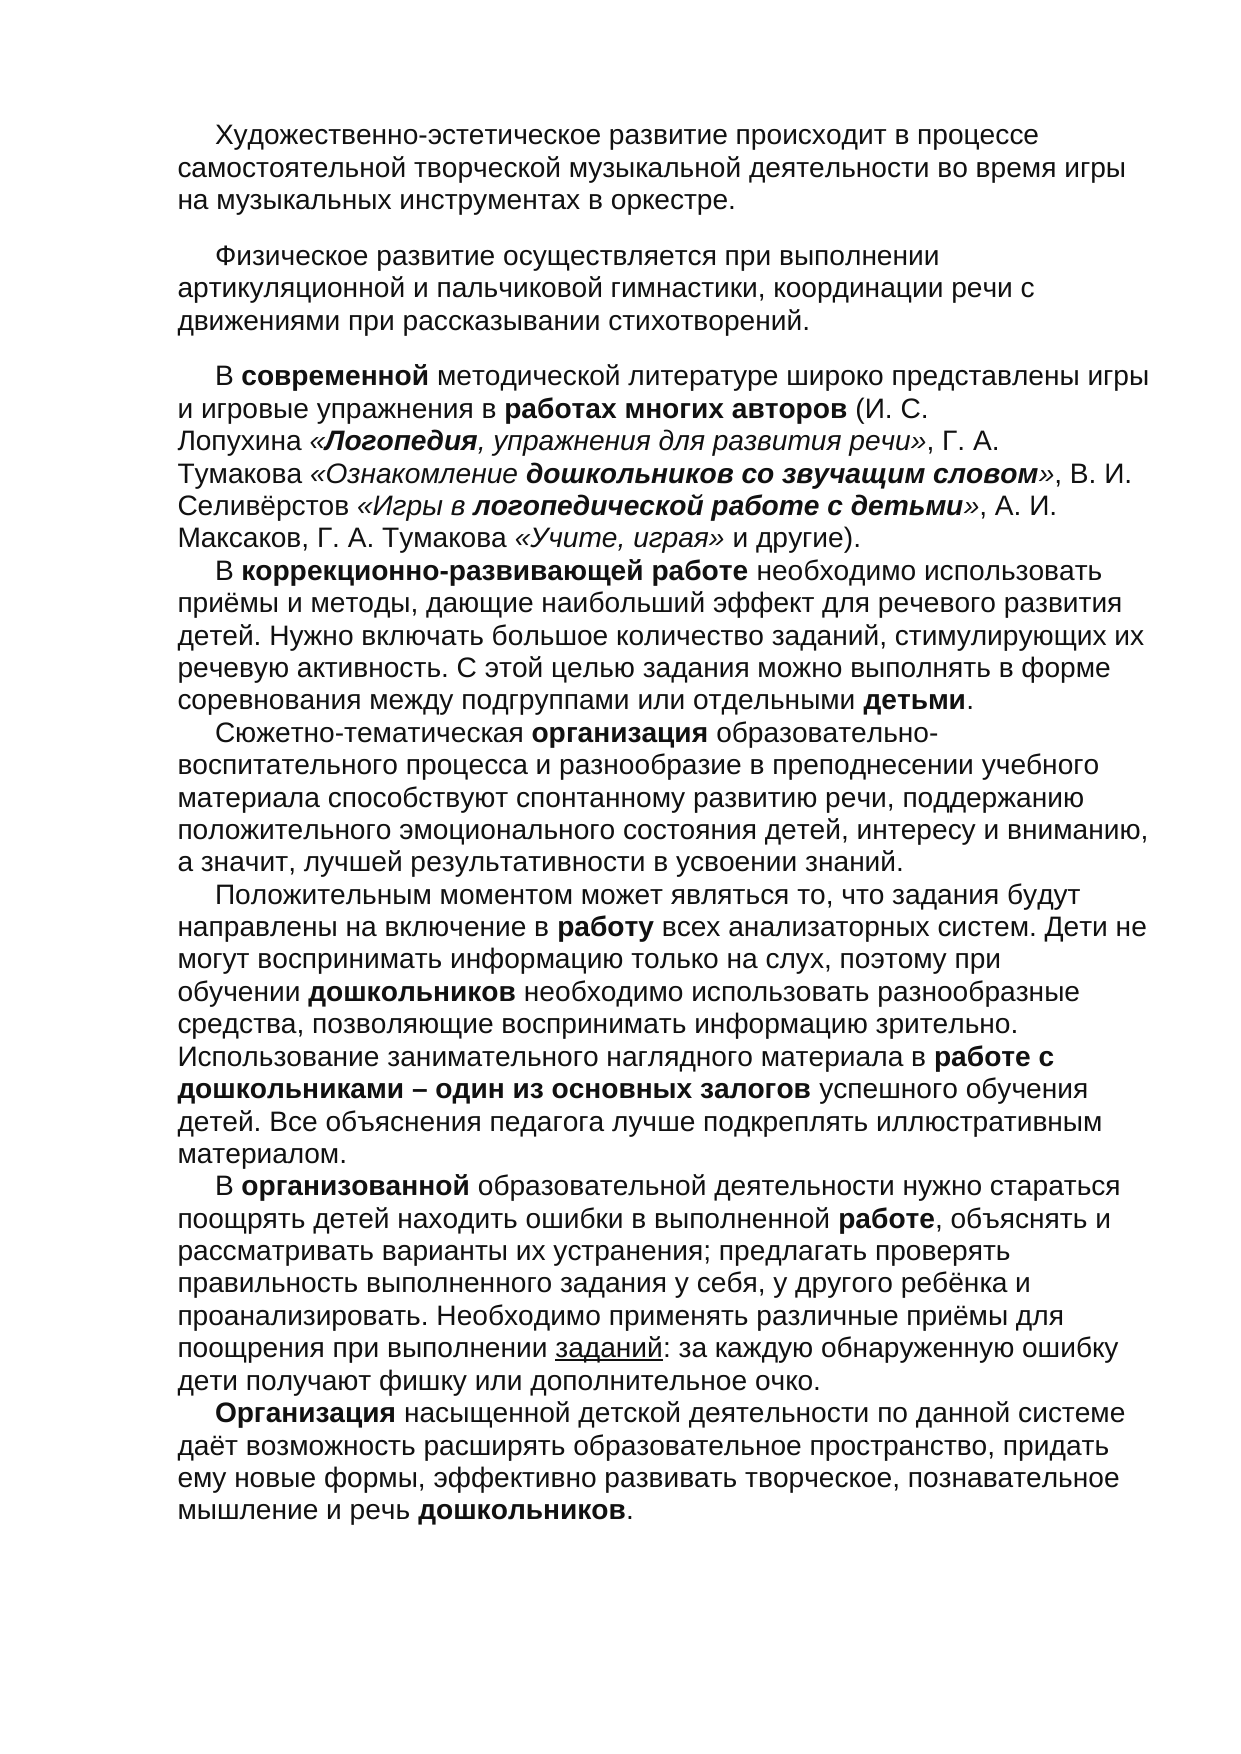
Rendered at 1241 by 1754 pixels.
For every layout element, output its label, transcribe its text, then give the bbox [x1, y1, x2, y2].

text Художественно-эстетическое развитие происходит в процессе самостоятельной творческой музыкальной деятельности во время игры на музыкальных инструментах в оркестре. [177, 118, 1152, 215]
text Положительным моментом может являться то, что задания будут направлены на включение в работу всех анализаторных систем. Дети не могут воспринимать информацию только на слух, поэтому при обучении дошкольников необходимо использовать разнообразные средства, позволяющие воспринимать информацию зрительно. Использование занимательного наглядного материала в работе с дошкольниками – один из основных залогов успешного обучения детей. Все объяснения педагога лучше подкреплять иллюстративным материалом. [177, 878, 1152, 1169]
text Физическое развитие осуществляется при выполнении артикуляционной и пальчиковой гимнастики, координации речи с движениями при рассказывании стихотворений. [177, 239, 1152, 336]
text В коррекционно-развивающей работе необходимо использовать приёмы и методы, дающие наибольший эффект для речевого развития детей. Нужно включать большое количество заданий, стимулирующих их речевую активность. С этой целью задания можно выполнять в форме соревнования между подгруппами или отдельными детьми. [177, 554, 1152, 716]
text Организация насыщенной детской деятельности по данной системе даёт возможность расширять образовательное пространство, придать ему новые формы, эффективно развивать творческое, познавательное мышление и речь дошкольников. [177, 1396, 1152, 1526]
text В организованной образовательной деятельности нужно стараться поощрять детей находить ошибки в выполненной работе, объяснять и рассматривать варианты их устранения; предлагать проверять правильность выполненного задания у себя, у другого ребёнка и проанализировать. Необходимо применять различные приёмы для поощрения при выполнении заданий: за каждую обнаруженную ошибку дети получают фишку или дополнительное очко. [177, 1169, 1152, 1396]
text Сюжетно-тематическая организация образовательно-воспитательного процесса и разнообразие в преподнесении учебного материала способствуют спонтанному развитию речи, поддержанию положительного эмоционального состояния детей, интересу и вниманию, а значит, лучшей результативности в усвоении знаний. [177, 716, 1152, 878]
text В современной методической литературе широко представлены игры и игровые упражнения в работах многих авторов (И. С. Лопухина «Логопедия, упражнения для развития речи», Г. А. Тумакова «Ознакомление дошкольников со звучащим словом», В. И. Селивёрстов «Игры в логопедической работе с детьми», А. И. Максаков, Г. А. Тумакова «Учите, играя» и другие). [177, 359, 1152, 554]
